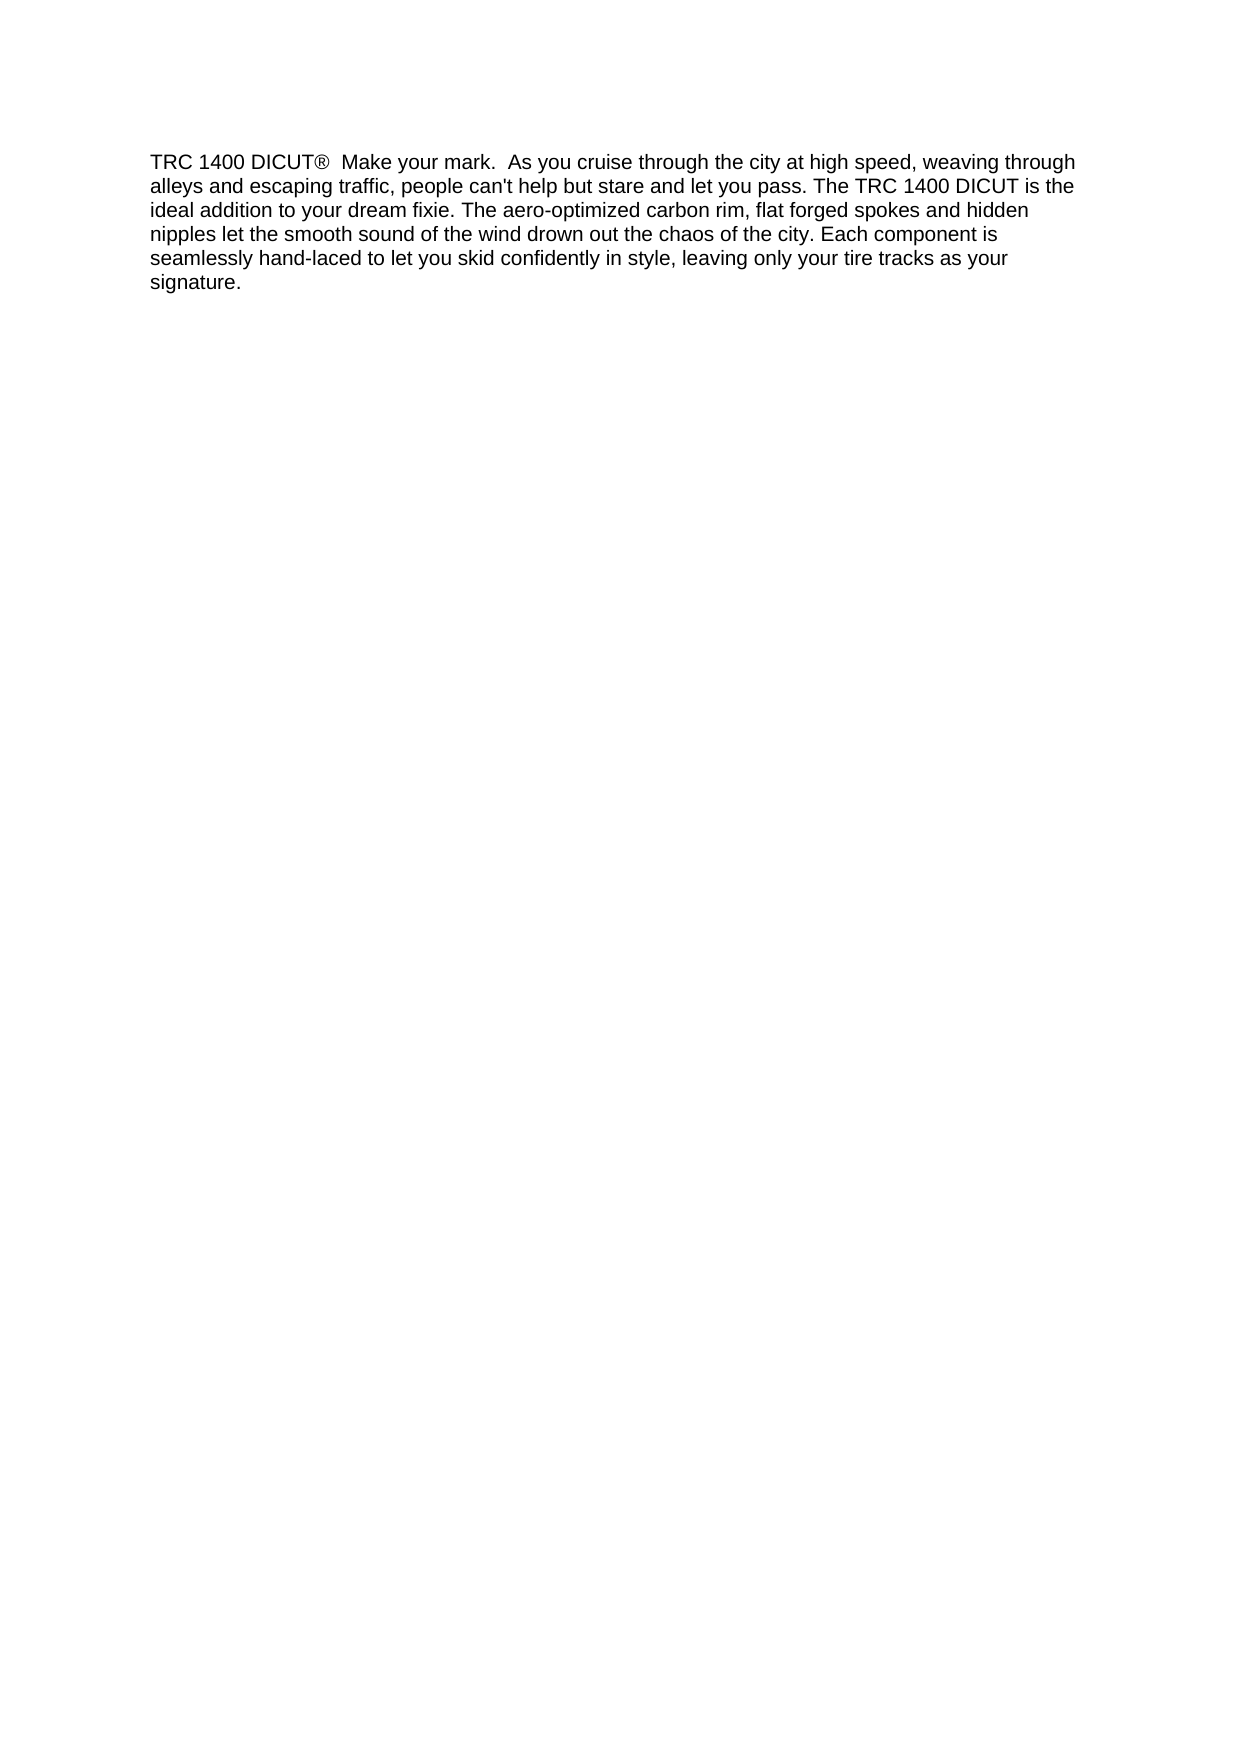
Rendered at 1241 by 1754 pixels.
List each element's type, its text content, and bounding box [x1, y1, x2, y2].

text TRC 1400 DICUT® Make your mark. As you cruise through the city at high speed, weaving through alleys and escaping traffic, people can't help but stare and let you pass. The TRC 1400 DICUT is the ideal addition to your dream fixie. The aero-optimized carbon rim, flat forged spokes and hidden nipples let the smooth sound of the wind drown out the chaos of the city. Each component is seamlessly hand-laced to let you skid confidently in style, leaving only your tire tracks as your signature. [150, 150, 1090, 294]
